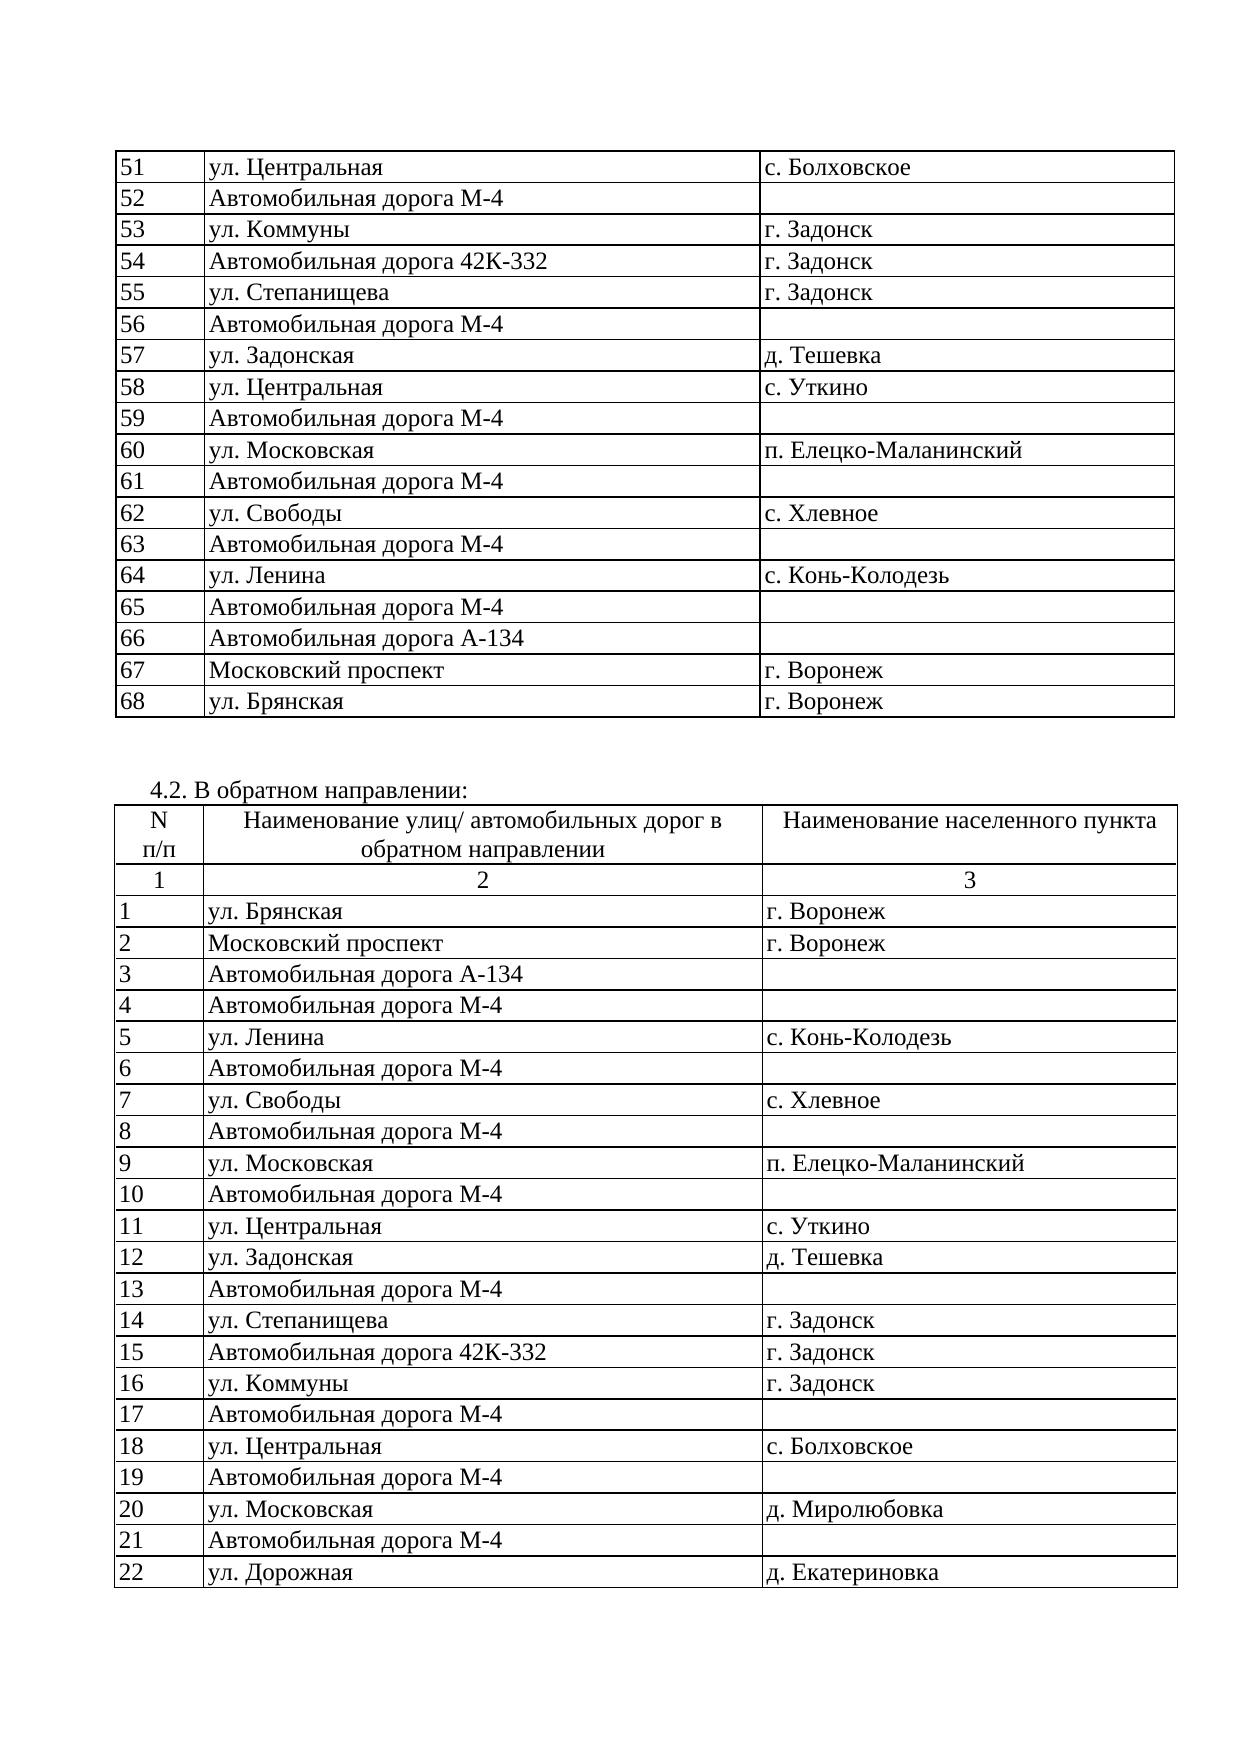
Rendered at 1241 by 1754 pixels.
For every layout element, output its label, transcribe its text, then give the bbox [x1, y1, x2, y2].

table_cell 62 [117, 498, 204, 527]
table_cell 65 [117, 592, 204, 622]
table_cell [763, 1524, 1177, 1555]
table_cell ул. Ленина [204, 1022, 762, 1052]
table_cell с. Болховское [763, 1429, 1177, 1461]
table_cell 13 [115, 1273, 203, 1303]
table_cell 1 [115, 896, 203, 926]
table_cell 8 [115, 1116, 203, 1146]
table_cell 64 [117, 561, 204, 590]
table_cell г. Воронеж [763, 926, 1177, 957]
table_cell 55 [117, 277, 204, 307]
table_cell Автомобильная дорога М-4 [204, 1179, 762, 1209]
table_cell 68 [117, 686, 204, 716]
table_cell Автомобильная дорога М-4 [204, 1053, 762, 1083]
table_cell г. Задонск [763, 1366, 1177, 1398]
table_cell Автомобильная дорога M-4 [205, 309, 759, 339]
table_cell 57 [117, 340, 204, 370]
table_cell 56 [117, 309, 204, 339]
table_cell г. Воронеж [761, 686, 1174, 716]
table_cell [761, 466, 1174, 496]
table_cell 5 [115, 1021, 203, 1052]
table_cell [761, 529, 1174, 559]
table_cell ул. Задонская [205, 340, 759, 370]
table_cell с. Болховское [761, 152, 1174, 181]
table_cell 4 [115, 990, 203, 1020]
table_cell Автомобильная дорога А-134 [204, 959, 762, 989]
table_cell 51 [117, 152, 204, 181]
table_cell с. Хлевное [763, 1083, 1177, 1115]
table_cell ул. Московская [204, 1494, 762, 1524]
table_cell ул. Брянская [205, 686, 759, 716]
table_cell 11 [115, 1210, 203, 1241]
table_cell с. Конь-Колодезь [763, 1020, 1177, 1052]
table_cell [761, 403, 1174, 433]
table_cell 7 [115, 1084, 203, 1115]
table_cell ул. Московская [204, 1148, 762, 1178]
table_cell 12 [115, 1242, 203, 1272]
table_cell 9 [115, 1147, 203, 1178]
text 4.2. В обратном направлении: [150, 775, 1090, 804]
table_cell [761, 623, 1174, 653]
table_cell [763, 989, 1177, 1020]
table_cell ул. Московская [205, 435, 759, 464]
table_cell 59 [117, 403, 204, 433]
table_cell д. Екатериновка [763, 1555, 1177, 1587]
table_cell с. Уткино [763, 1209, 1177, 1241]
table_cell 61 [117, 466, 204, 496]
table_cell 20 [115, 1493, 203, 1524]
table_cell 17 [115, 1399, 203, 1429]
table_cell д. Миролюбовка [763, 1492, 1177, 1524]
table_cell п. Елецко-Маланинский [763, 1146, 1177, 1178]
table_cell Автомобильная дорога M-4 [205, 466, 759, 496]
table_cell 6 [115, 1053, 203, 1083]
table_cell 15 [115, 1336, 203, 1366]
table_cell 18 [115, 1430, 203, 1461]
table_cell [763, 1115, 1177, 1146]
table_cell 63 [117, 529, 204, 559]
table_cell ул. Коммуны [205, 215, 759, 244]
table_cell 19 [115, 1462, 203, 1492]
table_cell [763, 1398, 1177, 1429]
table_cell г. Задонск [763, 1304, 1177, 1335]
table_cell 66 [117, 623, 204, 653]
table_cell [763, 1272, 1177, 1303]
table_cell 2 [204, 865, 762, 894]
table_cell ул. Центральная [204, 1431, 762, 1461]
table_cell д. Тешевка [763, 1241, 1177, 1272]
table_cell 54 [117, 246, 204, 276]
table_header Наименование населенного пункта [763, 806, 1177, 863]
table_cell д. Тешевка [761, 340, 1174, 370]
table_cell 1 [115, 864, 203, 894]
table_cell ул. Степанищева [204, 1305, 762, 1335]
table_cell 21 [115, 1525, 203, 1555]
table_cell ул. Свободы [205, 498, 759, 527]
table_cell 52 [117, 183, 204, 213]
table_cell 58 [117, 372, 204, 402]
table_cell г. Задонск [763, 1335, 1177, 1366]
table_cell ул. Задонская [204, 1242, 762, 1272]
table_cell [763, 1178, 1177, 1209]
table_cell ул. Ленина [205, 561, 759, 590]
table_cell Автомобильная дорога М-4 [204, 1462, 762, 1492]
table_cell Автомобильная дорога M-4 [205, 529, 759, 559]
table_cell Автомобильная дорога А-134 [205, 623, 759, 653]
table_cell Автомобильная дорога 42К-332 [205, 246, 759, 276]
table_cell ул. Дорожная [204, 1557, 762, 1587]
table_cell Автомобильная дорога M-4 [205, 403, 759, 433]
table_header N п/п [115, 806, 203, 863]
table_cell 3 [115, 959, 203, 989]
table_cell г. Задонск [761, 277, 1174, 307]
table_cell [761, 592, 1174, 622]
table_cell [763, 1052, 1177, 1083]
table_cell 2 [115, 927, 203, 957]
table_cell с. Конь-Колодезь [761, 561, 1174, 590]
table_cell п. Елецко-Маланинский [761, 435, 1174, 464]
table_cell [761, 309, 1174, 339]
table_cell ул. Коммуны [204, 1368, 762, 1398]
table_cell Автомобильная дорога М-4 [204, 1400, 762, 1429]
table_cell ул. Центральная [205, 372, 759, 402]
table_cell Московский проспект [204, 928, 762, 957]
table_cell 3 [763, 863, 1177, 894]
table_cell ул. Центральная [204, 1211, 762, 1241]
table_cell г. Задонск [761, 215, 1174, 244]
table_cell 22 [115, 1556, 203, 1587]
table_cell Автомобильная дорога М-4 [204, 991, 762, 1020]
table_cell 53 [117, 215, 204, 244]
table_cell с. Хлевное [761, 498, 1174, 527]
table_cell Московский проспект [205, 655, 759, 685]
table_cell 16 [115, 1368, 203, 1398]
table_cell г. Воронеж [763, 895, 1177, 926]
table_cell [763, 958, 1177, 989]
table_cell Автомобильная дорога M-4 [205, 183, 759, 213]
table_cell Автомобильная дорога М-4 [205, 592, 759, 622]
table_cell ул. Степанищева [205, 277, 759, 307]
table_cell ул. Свободы [204, 1085, 762, 1115]
table_cell г. Воронеж [761, 655, 1174, 685]
table_cell 14 [115, 1305, 203, 1335]
table_cell 67 [117, 655, 204, 685]
table_cell ул. Центральная [205, 152, 759, 181]
table_cell [761, 183, 1174, 213]
table_cell г. Задонск [761, 246, 1174, 276]
table_cell 60 [117, 435, 204, 464]
table_cell 10 [115, 1179, 203, 1209]
table_cell [763, 1461, 1177, 1492]
table_header Наименование улиц/ автомобильных дорог в обратном направлении [204, 806, 762, 863]
table_cell Автомобильная дорога 42К-332 [204, 1337, 762, 1366]
table_cell Автомобильная дорога М-4 [204, 1116, 762, 1146]
table_cell Автомобильная дорога М-4 [204, 1525, 762, 1555]
table_cell ул. Брянская [204, 896, 762, 926]
table_cell Автомобильная дорога М-4 [204, 1274, 762, 1303]
table_cell с. Уткино [761, 372, 1174, 402]
